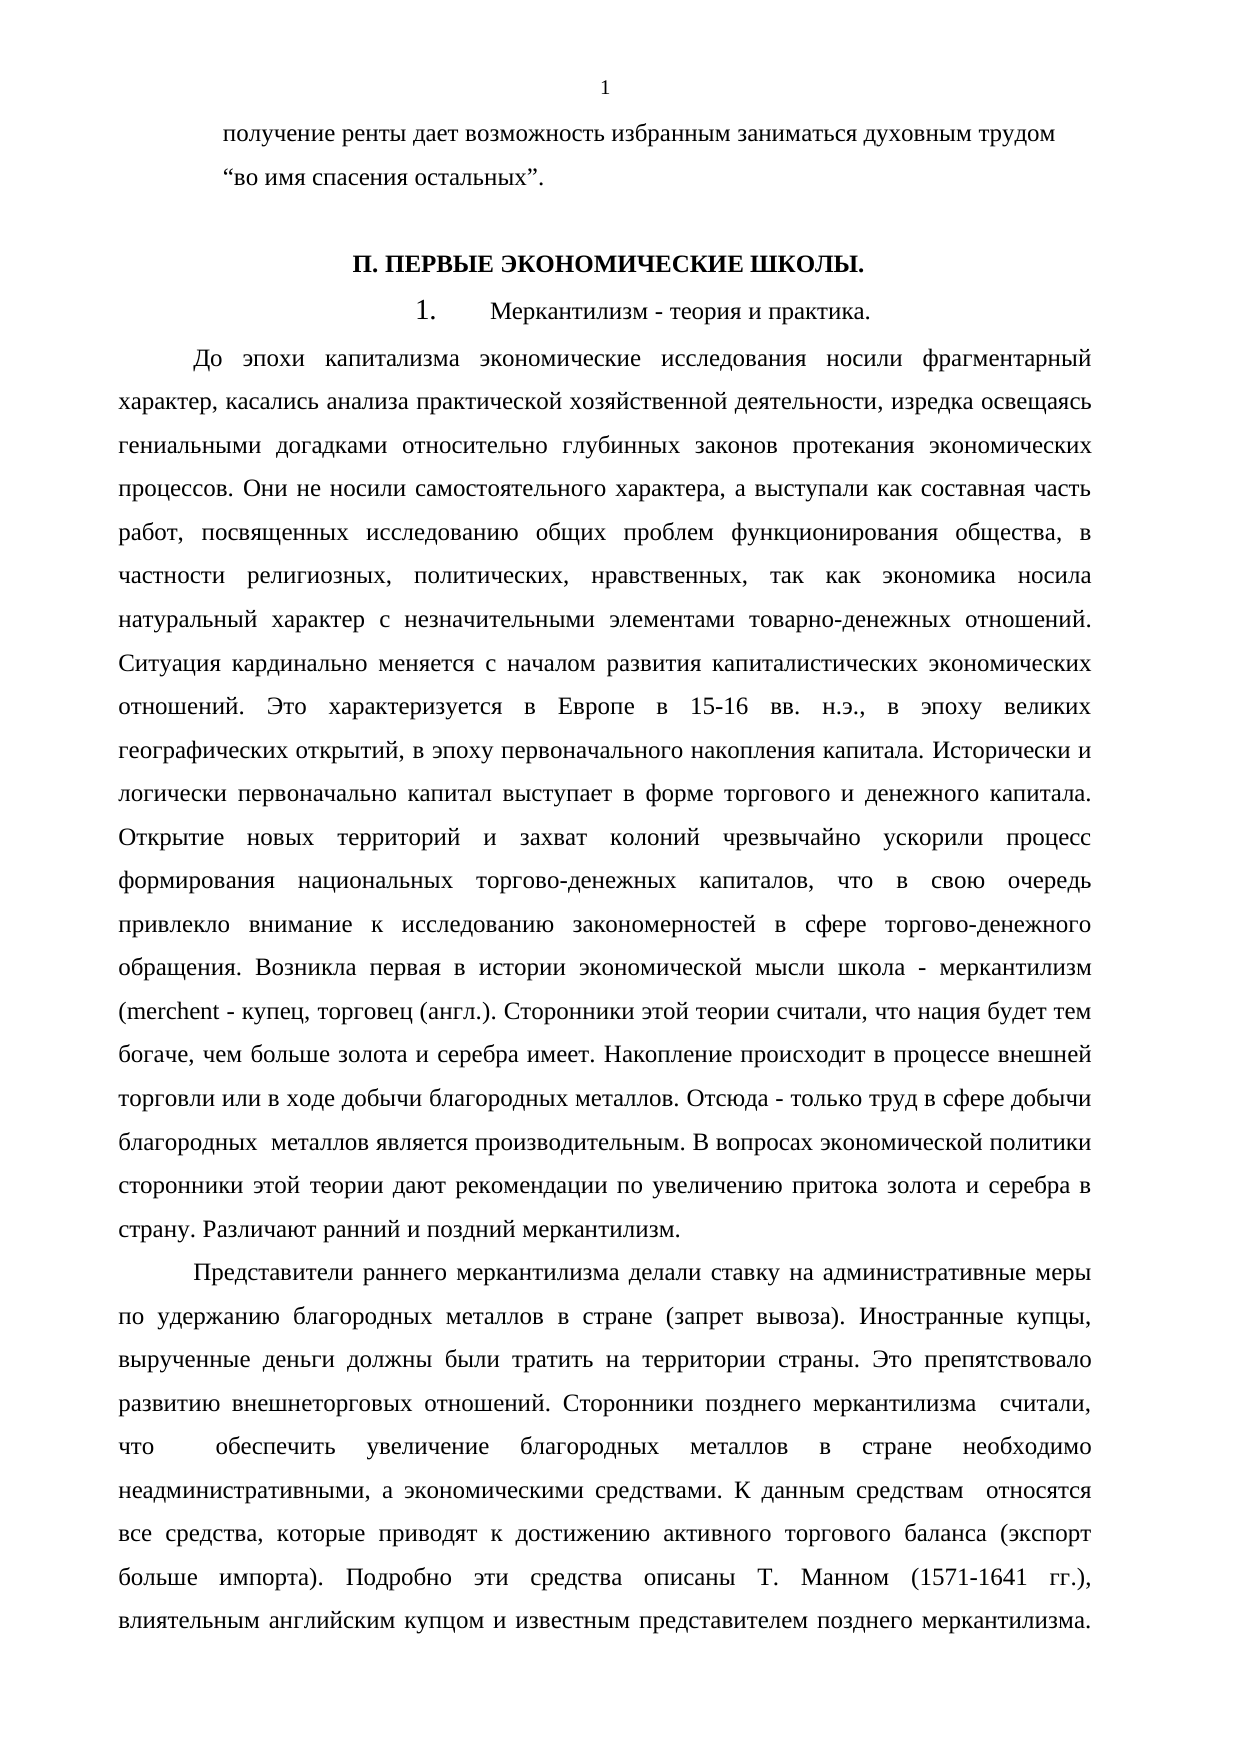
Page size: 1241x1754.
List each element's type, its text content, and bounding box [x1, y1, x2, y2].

text П. ПЕРВЫЕ ЭКОНОМИЧЕСКИЕ ШКОЛЫ. [118, 249, 1093, 278]
text До эпохи капитализма экономические исследования носили фрагментарный характер, касались анализа практической хозяйственной деятельности, изредка освещаясь гениальными догадками относительно глубинных законов протекания экономических процессов. Они не носили самостоятельного характера, а выступали как составная часть работ, посвященных исследованию общих проблем функционирования общества, в частности религиозных, политических, нравственных, так как экономика носила натуральный характер с незначительными элементами товарно-денежных отношений. Ситуация кардинально меняется с началом развития капиталистических экономических отношений. Это характеризуется в Европе в 15-16 вв. н.э., в эпоху великих географических открытий, в эпоху первоначального накопления капитала. Исторически и логически первоначально капитал выступает в форме торгового и денежного капитала. Открытие новых территорий и захват колоний чрезвычайно ускорили процесс формирования национальных торгово-денежных капиталов, что в свою очередь привлекло внимание к исследованию закономерностей в сфере торгово-денежного обращения. Возникла первая в истории экономической мысли школа - меркантилизм (merchent - купец, торговец (англ.). Сторонники этой теории считали, что нация будет тем богаче, чем больше золота и серебра имеет. Накопление происходит в процессе внешней торговли или в ходе добычи благородных металлов. Отсюда - только труд в сфере добычи благородных металлов является производительным. В вопросах экономической политики сторонники этой теории дают рекомендации по увеличению притока золота и серебра в страну. Различают ранний и поздний меркантилизм. [118, 343, 1093, 1243]
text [118, 1257, 1093, 1634]
list Меркантилизм - теория и практика. [193, 292, 1093, 326]
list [193, 118, 1093, 191]
